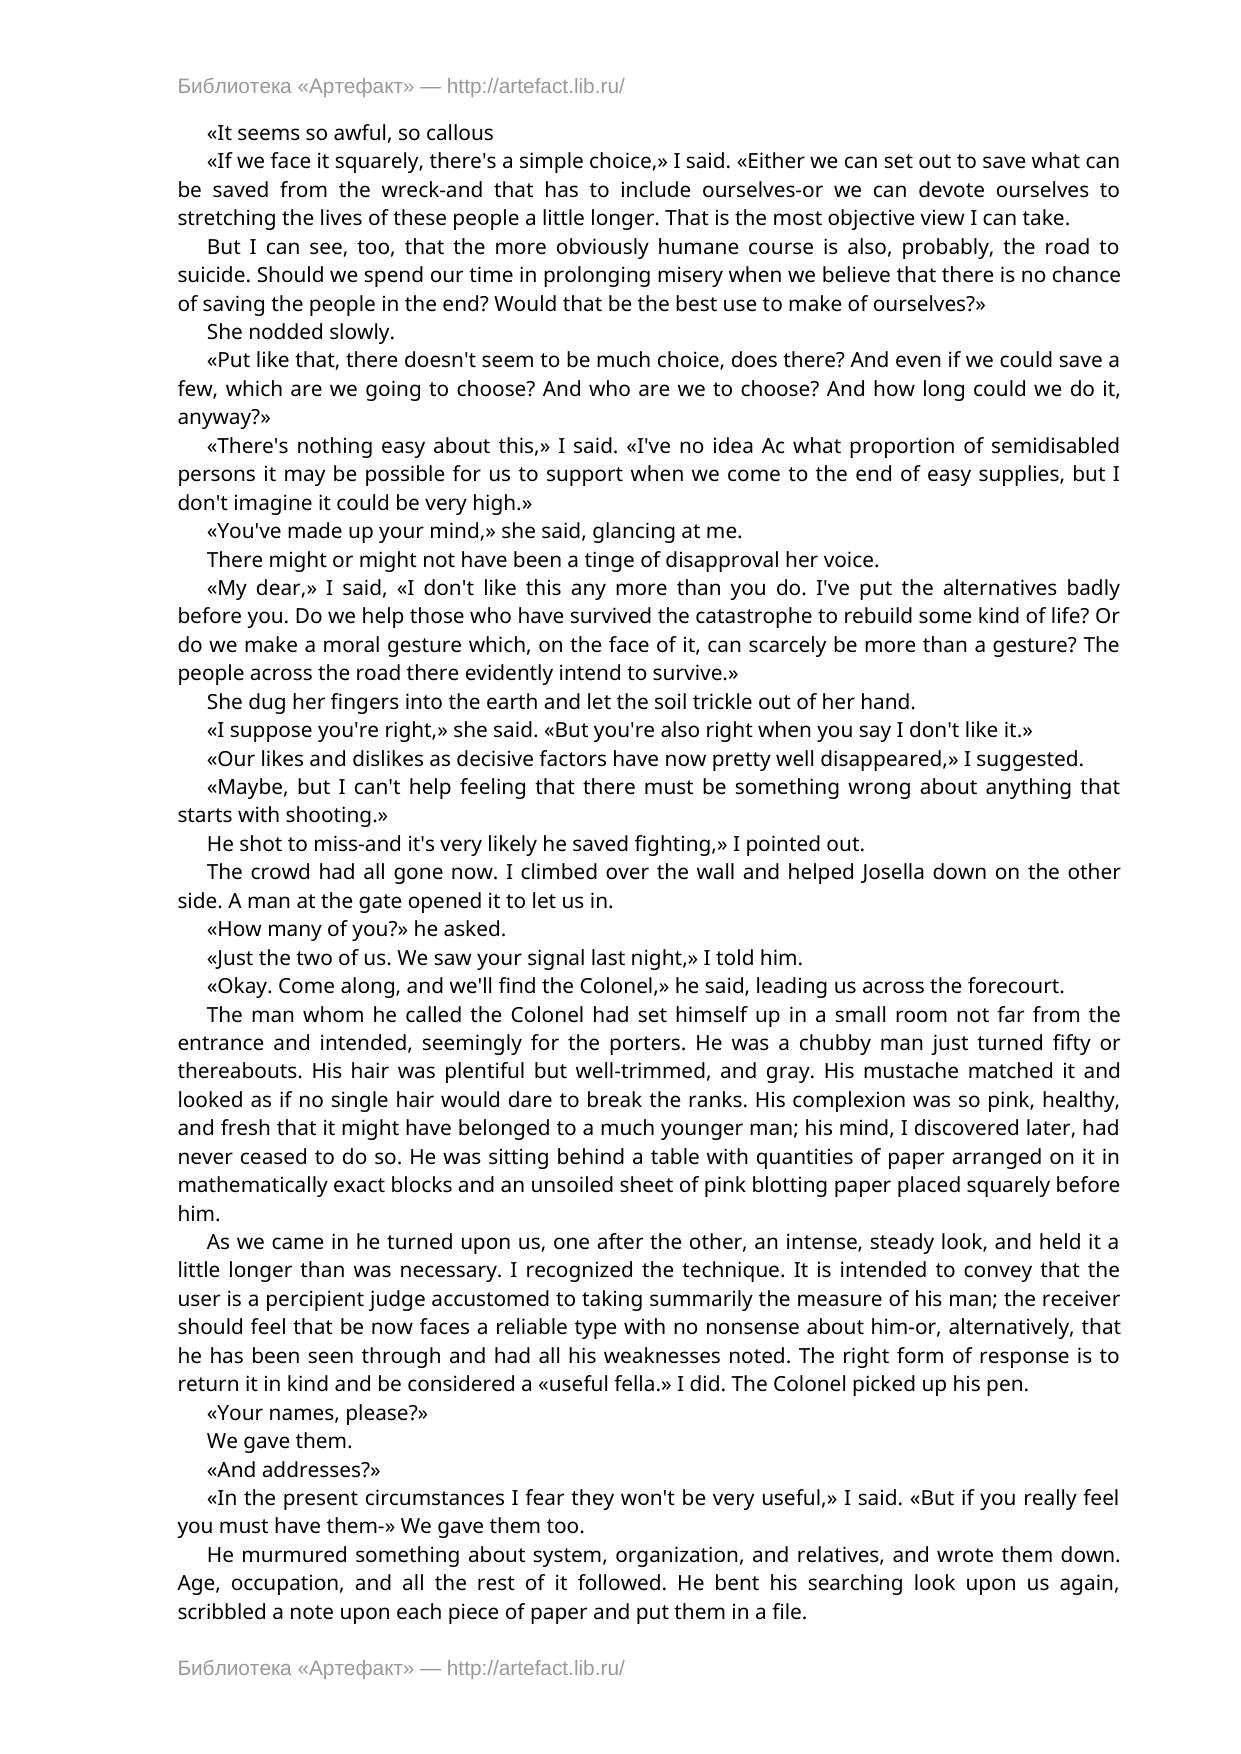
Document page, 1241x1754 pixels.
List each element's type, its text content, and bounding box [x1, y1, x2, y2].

text The man whom he called the Colonel had set himself up in a small room not far from the entrance and intended, seemingly for the porters. He was a chubby man just turned fifty or thereabouts. His hair was plentiful but well-trimmed, and gray. His mustache matched it and looked as if no single hair would dare to break the ranks. His complexion was so pink, healthy, and fresh that it might have belonged to a much younger man; his mind, I discovered later, had never ceased to do so. He was sitting behind a table with quantities of paper arranged on it in mathematically exact blocks and an unsoiled sheet of pink blotting paper placed squarely before him. [177, 1000, 1122, 1227]
text «There's nothing easy about this,» I said. «I've no idea Ac what proportion of semidisabled persons it may be possible for us to support when we come to the end of easy supplies, but I don't imagine it could be very high.» [177, 431, 1122, 516]
text «In the present circumstances I fear they won't be very useful,» I said. «But if you really feel you must have them-» We gave them too. [177, 1483, 1122, 1540]
text «If we face it squarely, there's a simple choice,» I said. «Either we can set out to save what can be saved from the wreck-and that has to include ourselves-or we can devote ourselves to stretching the lives of these people a little longer. That is the most objective view I can take. [177, 147, 1122, 232]
text «Your names, please?» [177, 1398, 1122, 1426]
text He shot to miss-and it's very likely he saved fighting,» I pointed out. [177, 829, 1122, 857]
text «Maybe, but I can't help feeling that there must be something wrong about anything that starts with shooting.» [177, 772, 1122, 829]
text But I can see, too, that the more obviously humane course is also, probably, the road to suicide. Should we spend our time in prolonging misery when we believe that there is no chance of saving the people in the end? Would that be the best use to make of ourselves?» [177, 232, 1122, 317]
text «Okay. Come along, and we'll find the Colonel,» he said, leading us across the forecourt. [177, 971, 1122, 1000]
text «Put like that, there doesn't seem to be much choice, does there? And even if we could save a few, which are we going to choose? And who are we to choose? And how long could we do it, anyway?» [177, 346, 1122, 431]
text «My dear,» I said, «I don't like this any more than you do. I've put the alternatives badly before you. Do we help those who have survived the catastrophe to rebuild some kind of life? Or do we make a moral gesture which, on the face of it, can scarcely be more than a gesture? The people across the road there evidently intend to survive.» [177, 573, 1122, 687]
text As we came in he turned upon us, one after the other, an intense, steady look, and held it a little longer than was necessary. I recognized the technique. It is intended to convey that the user is a percipient judge accustomed to taking summarily the measure of his man; the receiver should feel that be now faces a reliable type with no nonsense about him-or, alternatively, that he has been seen through and had all his weaknesses noted. The right form of response is to return it in kind and be considered a «useful fella.» I did. The Colonel picked up his pen. [177, 1227, 1122, 1398]
text «How many of you?» he asked. [177, 914, 1122, 943]
text «I suppose you're right,» she said. «But you're also right when you say I don't like it.» [177, 715, 1122, 744]
text «It seems so awful, so callous [177, 118, 1122, 147]
text The crowd had all gone now. I climbed over the wall and helped Josella down on the other side. A man at the gate opened it to let us in. [177, 857, 1122, 914]
text «Just the two of us. We saw your signal last night,» I told him. [177, 943, 1122, 971]
text She nodded slowly. [177, 317, 1122, 346]
text She dug her fingers into the earth and let the soil trickle out of her hand. [177, 687, 1122, 715]
text There might or might not have been a tinge of disapproval her voice. [177, 545, 1122, 573]
text We gave them. [177, 1426, 1122, 1455]
text «And addresses?» [177, 1455, 1122, 1483]
text «Our likes and dislikes as decisive factors have now pretty well disappeared,» I suggested. [177, 744, 1122, 772]
text «You've made up your mind,» she said, glancing at me. [177, 516, 1122, 545]
text He murmured something about system, organization, and relatives, and wrote them down. Age, occupation, and all the rest of it followed. He bent his searching look upon us again, scribbled a note upon each piece of paper and put them in a file. [177, 1540, 1122, 1625]
